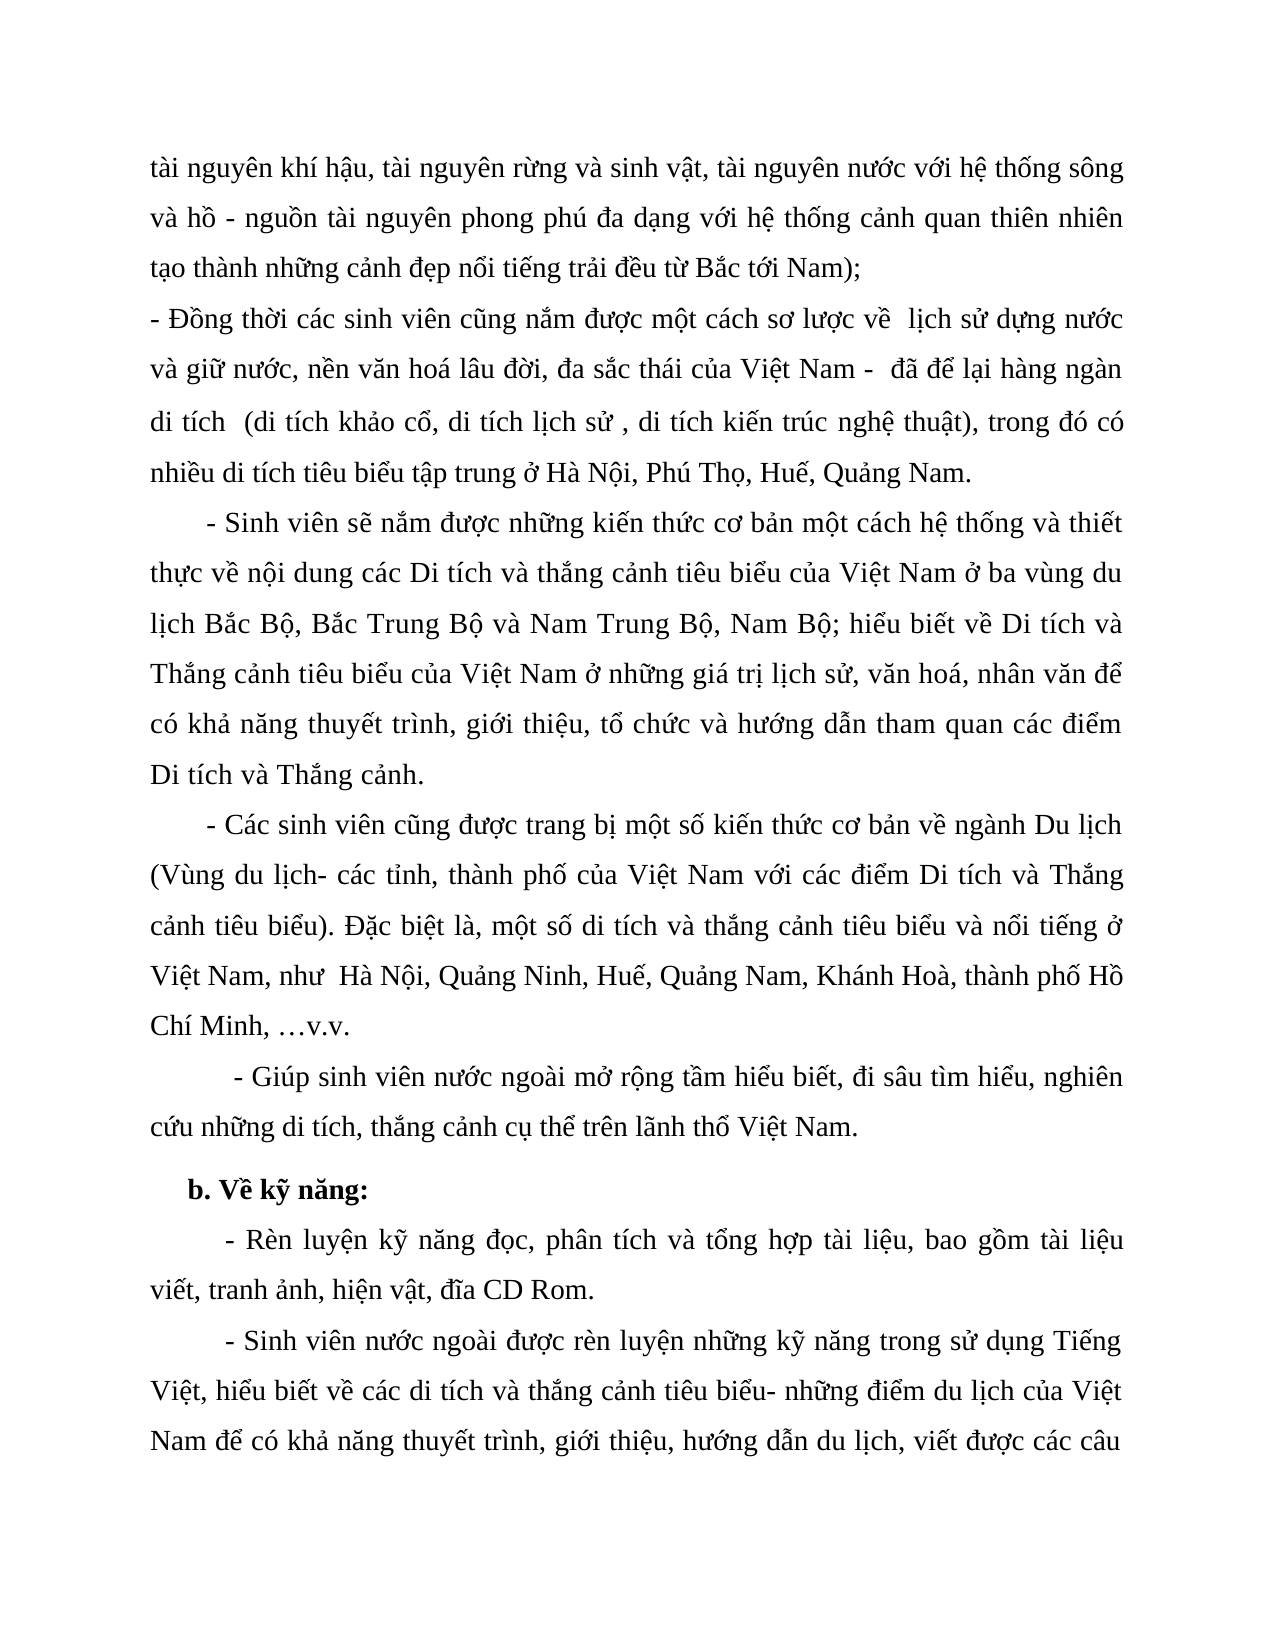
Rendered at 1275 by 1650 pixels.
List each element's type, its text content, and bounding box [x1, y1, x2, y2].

text - Giúp sinh viên nước ngoài mở rộng tầm hiểu biết, đi sâu tìm hiểu, nghiên cứu những di tích, thắng cảnh cụ thể trên lãnh thổ Việt Nam. [150, 1059, 1125, 1143]
text b. Về kỹ năng: [150, 1172, 1125, 1205]
text - Rèn luyện kỹ năng đọc, phân tích và tổng hợp tài liệu, bao gồm tài liệu viết, tranh ảnh, hiện vật, đĩa CD Rom. [150, 1222, 1125, 1306]
text - Sinh viên sẽ nắm được những kiến thức cơ bản một cách hệ thống và thiết thực về nội dung các Di tích và thắng cảnh tiêu biểu của Việt Nam ở ba vùng du lịch Bắc Bộ, Bắc Trung Bộ và Nam Trung Bộ, Nam Bộ; hiểu biết về Di tích và Thắng cảnh tiêu biểu của Việt Nam ở những giá trị lịch sử, văn hoá, nhân văn để có khả năng thuyết trình, giới thiệu, tổ chức và hướng dẫn tham quan các điểm Di tích và Thắng cảnh. [112, 505, 1125, 790]
text - Các sinh viên cũng được trang bị một số kiến thức cơ bản về ngành Du lịch (Vùng du lịch- các tỉnh, thành phố của Việt Nam với các điểm Di tích và Thắng cảnh tiêu biểu). Đặc biệt là, một số di tích và thắng cảnh tiêu biểu và nổi tiếng ở Việt Nam, như Hà Nội, Quảng Ninh, Huế, Quảng Nam, Khánh Hoà, thành phố Hồ Chí Minh, …v.v. [112, 807, 1125, 1042]
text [112, 150, 1125, 284]
text - Đồng thời các sinh viên cũng nắm được một cách sơ lược về lịch sử dựng nước và giữ nước, nền văn hoá lâu đời, đa sắc thái của Việt Nam - đã để lại hàng ngàn di tích (di tích khảo cổ, di tích lịch sử , di tích kiến trúc nghệ thuật), trong đó có nhiều di tích tiêu biểu tập trung ở Hà Nội, Phú Thọ, Huế, Quảng Nam. [112, 301, 1125, 488]
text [112, 1323, 1123, 1457]
